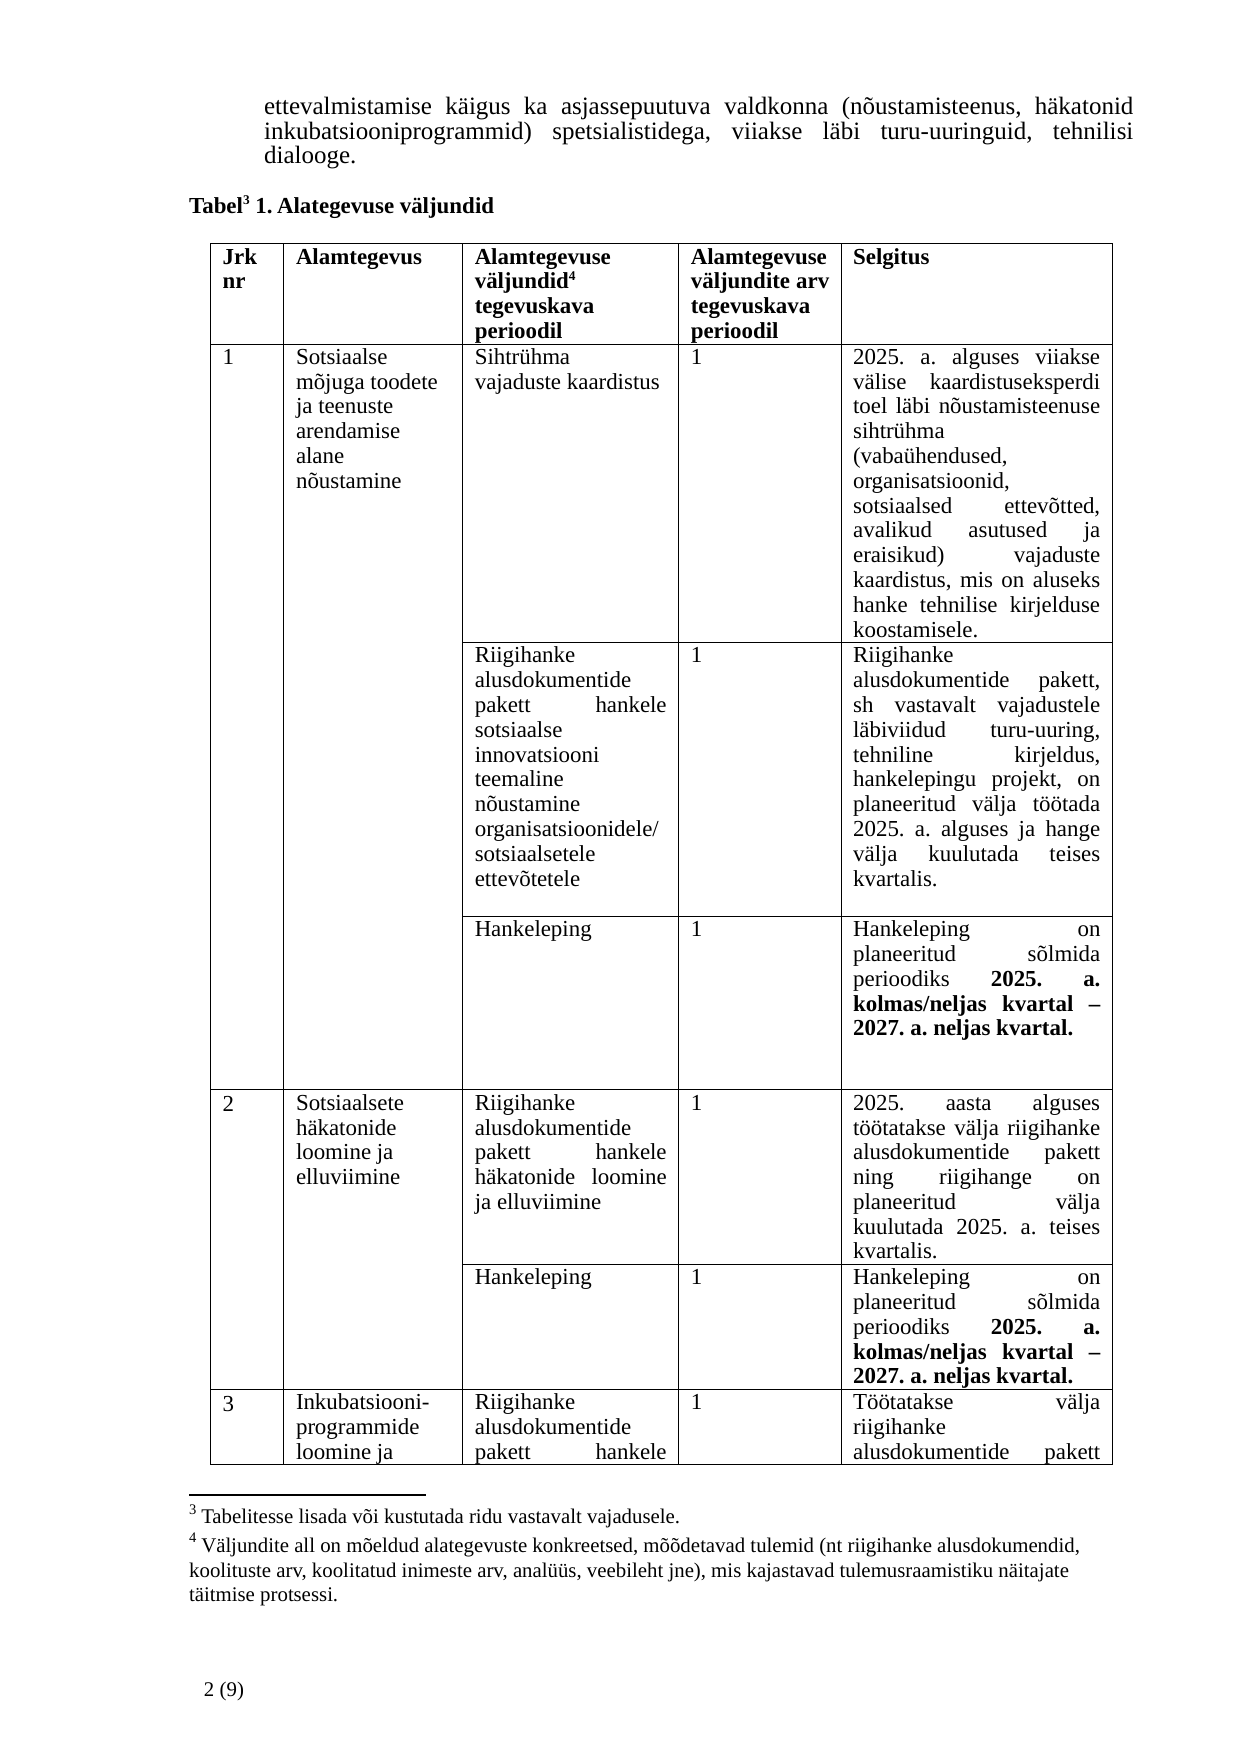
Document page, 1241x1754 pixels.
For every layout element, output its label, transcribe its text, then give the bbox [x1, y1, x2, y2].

table_cell Riigihanke alusdokumentide pakett hankele sotsiaalse innovatsiooni teemaline nõustamine organisatsioonidele/sotsiaalsetele ettevõtetele [463, 643, 678, 916]
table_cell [842, 1390, 1112, 1464]
table_cell 1 [679, 1265, 841, 1389]
table_cell Hankeleping [463, 1265, 678, 1389]
table_cell Riigihanke alusdokumentide pakett hankele häkatonide loomine ja elluviimine [463, 1090, 678, 1264]
table_cell Hankeleping [463, 917, 678, 1089]
table_header Alamtegevus [284, 244, 462, 343]
table_cell Sotsiaalse mõjuga toodete ja teenuste arendamise alane nõustamine [284, 345, 462, 1089]
table_cell Hankeleping on planeeritud sõlmida perioodiks 2025. a. kolmas/neljas kvartal – 2027. a. neljas kvartal. [842, 917, 1112, 1089]
table_header Alamtegevuse väljundid tegevuskava perioodil [463, 244, 678, 343]
table_cell 1 [679, 643, 841, 916]
table_cell 1 [679, 1390, 841, 1464]
table_cell 1 [679, 1090, 841, 1264]
table_cell Sotsiaalsete häkatonide loomine ja elluviimine [284, 1090, 462, 1389]
table_cell 1 [679, 345, 841, 642]
table_cell 3 [211, 1390, 283, 1464]
table_cell Sihtrühma vajaduste kaardistus [463, 345, 678, 642]
text Tabel 1. Alategevuse väljundid [189, 194, 1134, 218]
table_cell Hankeleping on planeeritud sõlmida perioodiks 2025. a. kolmas/neljas kvartal – 2027. a. neljas kvartal. [842, 1265, 1112, 1389]
table_cell 1 [211, 345, 283, 1089]
table_cell 2025. a. alguses viiakse välise kaardistuseksperdi toel läbi nõustamisteenuse sihtrühma (vabaühendused, organisatsioonid, sotsiaalsed ettevõtted, avalikud asutused ja eraisikud) vajaduste kaardistus, mis on aluseks hanke tehnilise kirjelduse koostamisele. [842, 345, 1112, 642]
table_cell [284, 1390, 462, 1464]
table_header Selgitus [842, 244, 1112, 343]
table_header Alamtegevuse väljundite arv tegevuskava perioodil [679, 244, 841, 343]
table_header Jrk nr [211, 244, 283, 343]
table_cell 2025. aasta alguses töötatakse välja riigihanke alusdokumentide pakett ning riigihange on planeeritud välja kuulutada 2025. a. teises kvartalis. [842, 1090, 1112, 1264]
table_cell 2 [211, 1090, 283, 1389]
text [189, 94, 1134, 169]
table_cell 1 [679, 917, 841, 1089]
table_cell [463, 1390, 678, 1464]
table_cell Riigihanke alusdokumentide pakett, sh vastavalt vajadustele läbiviidud turu-uuring, tehniline kirjeldus, hankelepingu projekt, on planeeritud välja töötada 2025. a. alguses ja hange välja kuulutada teises kvartalis. [842, 643, 1112, 916]
